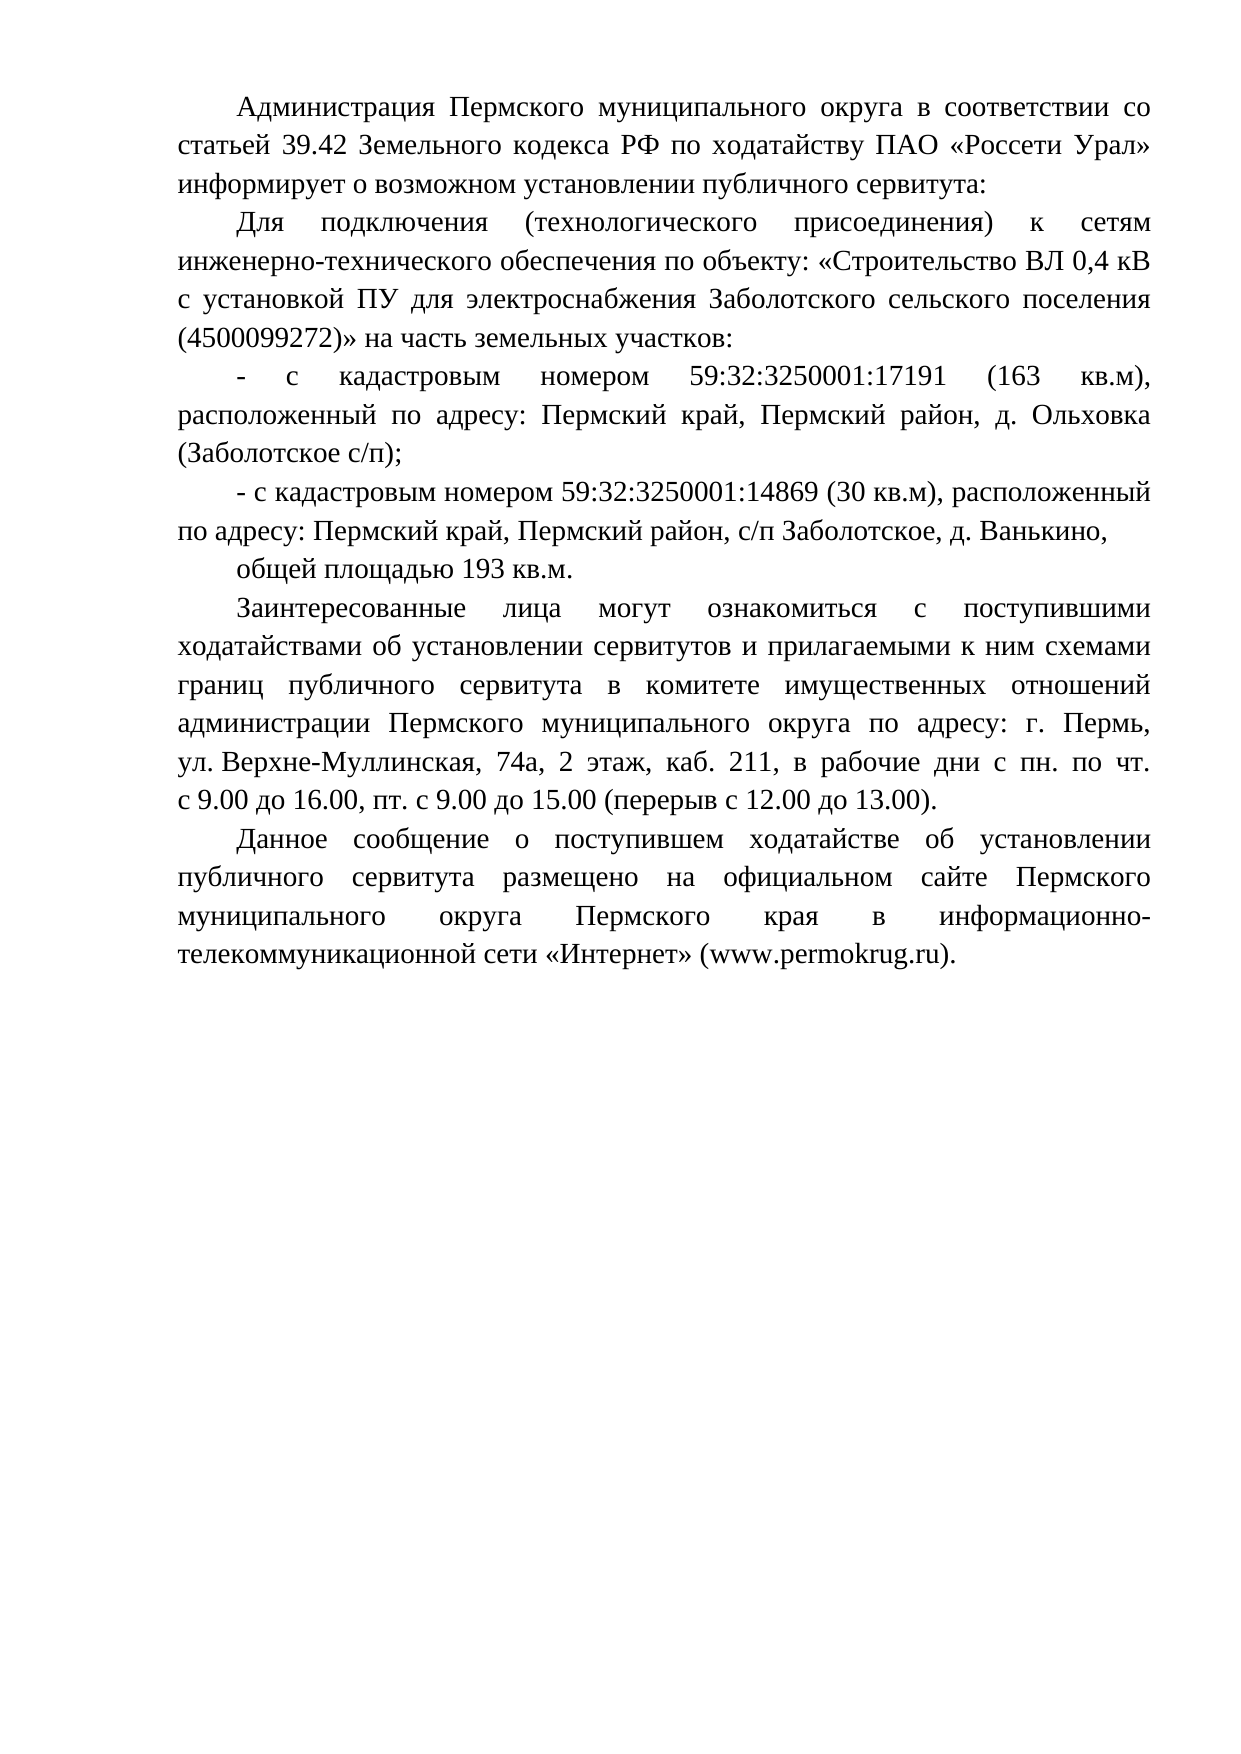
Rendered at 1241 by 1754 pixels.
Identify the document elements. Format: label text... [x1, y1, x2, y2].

list Заинтересованные лица могут ознакомиться с поступившими ходатайствами об установлении сервитутов и прилагаемыми к ним схемами границ публичного сервитута в комитете имущественных отношений администрации Пермского муниципального округа по адресу: г. Пермь, ул. Верхне-Муллинская, 74а, 2 этаж, каб. 211, в рабочие дни с пн. по чт. с 9.00 до 16.00, пт. с 9.00 до 15.00 (перерыв с 12.00 до 13.00). [177, 590, 1152, 816]
list - с кадастровым номером 59:32:3250001:17191 (163 кв.м), расположенный по адресу: Пермский край, Пермский район, д. Ольховка (Заболотское с/п); [177, 358, 1152, 469]
list Для подключения (технологического присоединения) к сетям инженерно-технического обеспечения по объекту: «Строительство ВЛ 0,4 кВ с установкой ПУ для электроснабжения Заболотского сельского поселения (4500099272)» на часть земельных участков: [177, 204, 1152, 353]
text Администрация Пермского муниципального округа в соответствии со статьей 39.42 Земельного кодекса РФ по ходатайству ПАО «Россети Урал» информирует о возможном установлении публичного сервитута: [177, 89, 1152, 199]
list общей площадью 193 кв.м. [177, 551, 1152, 585]
list - с кадастровым номером 59:32:3250001:14869 (30 кв.м), расположенный по адресу: Пермский край, Пермский район, с/п Заболотское, д. Ванькино, [177, 474, 1152, 546]
text Данное сообщение о поступившем ходатайстве об установлении публичного сервитута размещено на официальном сайте Пермского муниципального округа Пермского края в информационно-телекоммуникационной сети «Интернет» (www.permokrug.ru). [177, 821, 1152, 970]
